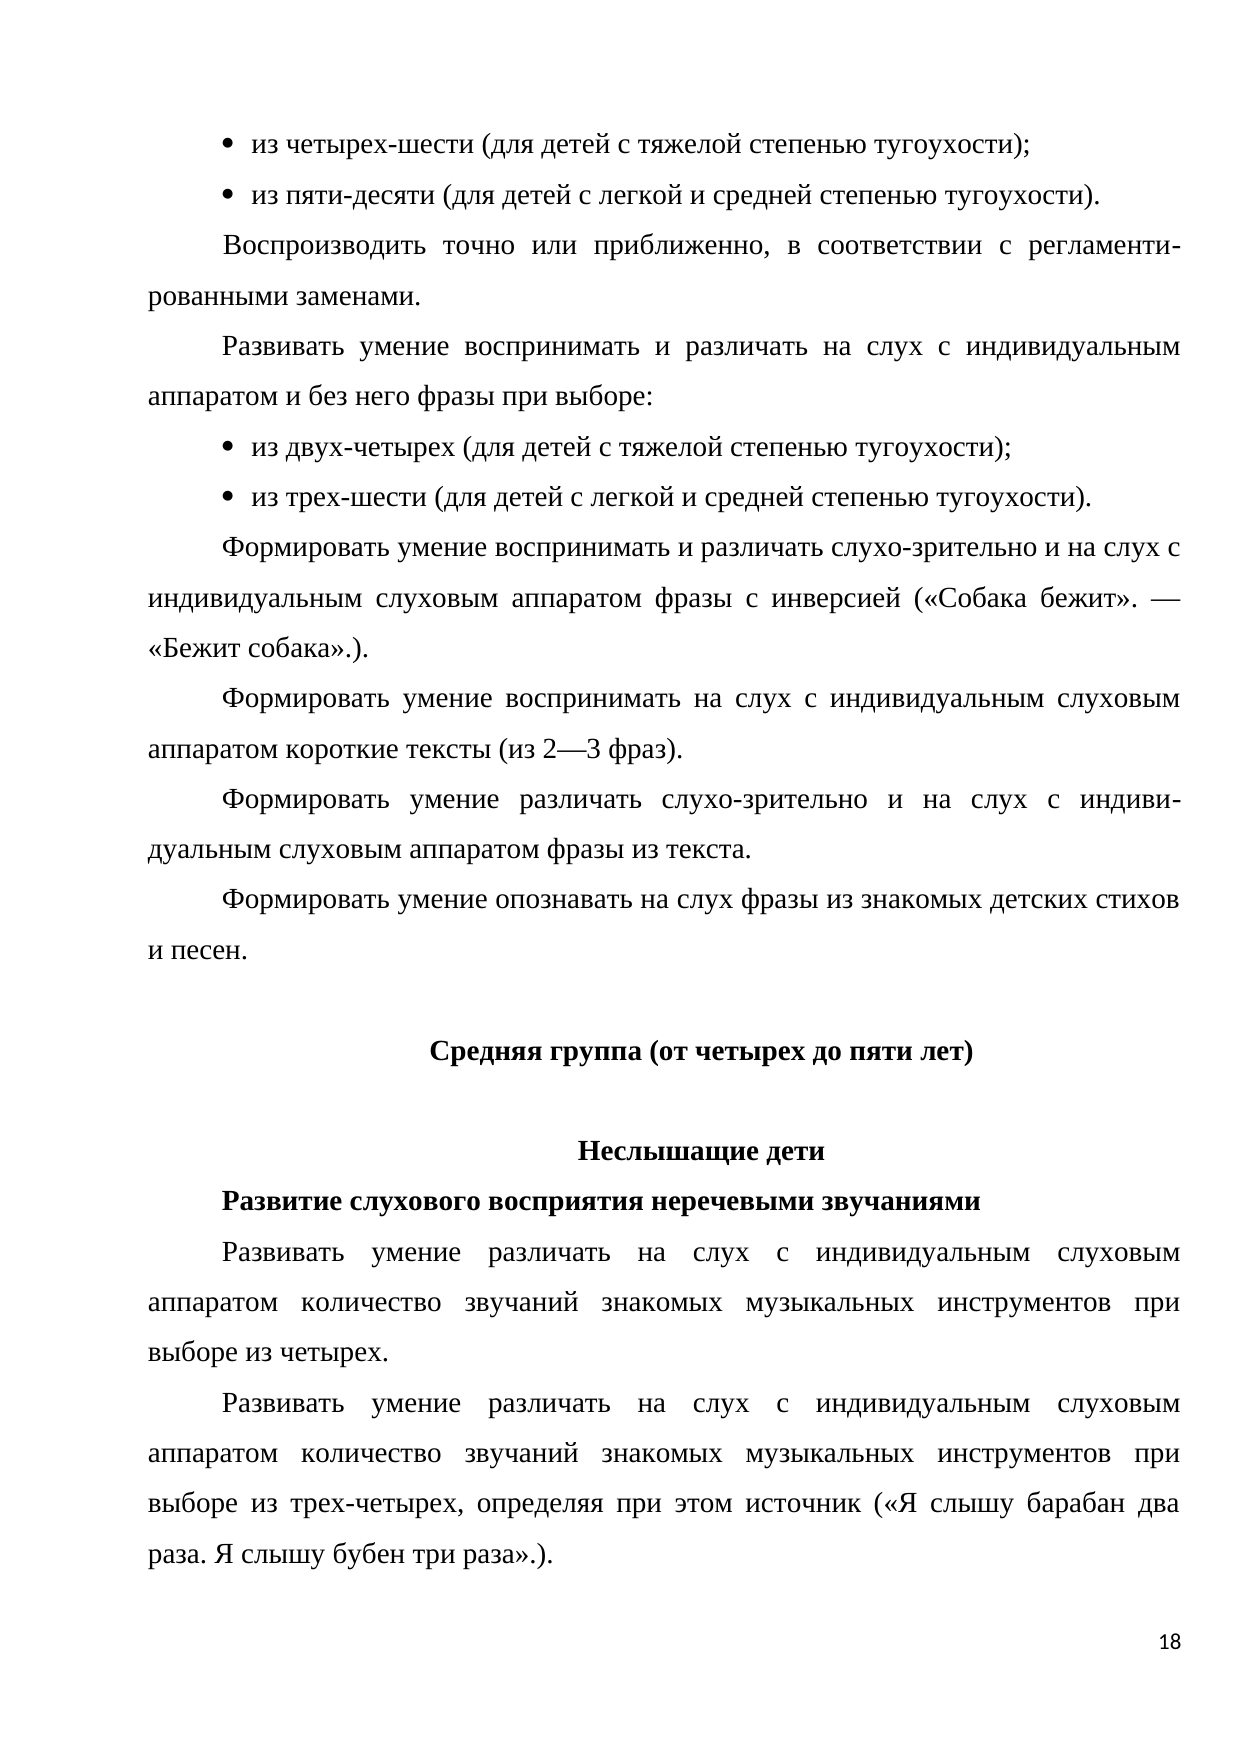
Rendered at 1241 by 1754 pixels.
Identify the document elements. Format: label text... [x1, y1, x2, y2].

text Формировать умение воспринимать на слух с индивидуальным слуховым аппаратом короткие тексты (из 2—3 фраз). [148, 680, 1181, 764]
text Формировать умение воспринимать и различать слухо-зрительно и на слух с индивидуальным слуховым аппаратом фразы с инверсией («Собака бежит». — «Бежит собака».). [148, 529, 1181, 664]
text Формировать умение различать слухо-зрительно и на слух с индивидуальным слуховым аппаратом фразы из текста. [148, 781, 1181, 865]
text Развивать умение различать на слух с индивидуальным слуховым аппаратом количество звучаний знакомых музыкальных инструментов при выборе из четырех. [148, 1234, 1181, 1368]
text Развивать умение воспринимать и различать на слух с индивидуальным аппаратом и без него фразы при выборе: [148, 328, 1181, 412]
list из четырех-шести (для детей с тяжелой степенью тугоухости); [223, 127, 1181, 160]
list из двух-четырех (для детей с тяжелой степенью тугоухости); [223, 429, 1181, 462]
text Неслышащие дети [148, 1133, 1181, 1167]
list из трех-шести (для детей с легкой и средней степенью тугоухости). [223, 479, 1181, 513]
text Воспроизводить точно или приближенно, в соответствии с регламентированными заменами. [148, 227, 1181, 311]
text Развивать умение различать на слух с индивидуальным слуховым аппаратом количество звучаний знакомых музыкальных инструментов при выборе из трех-четырех, определяя при этом источник («Я слышу барабан два раза. Я слышу бубен три раза».). [148, 1385, 1181, 1569]
text Средняя группа (от четырех до пяти лет) [148, 1033, 1181, 1066]
list из пяти-десяти (для детей с легкой и средней степенью тугоухости). [223, 177, 1181, 211]
text Формировать умение опознавать на слух фразы из знакомых детских стихов и песен. [148, 882, 1181, 966]
text Развитие слухового восприятия неречевыми звучаниями [148, 1183, 1181, 1217]
